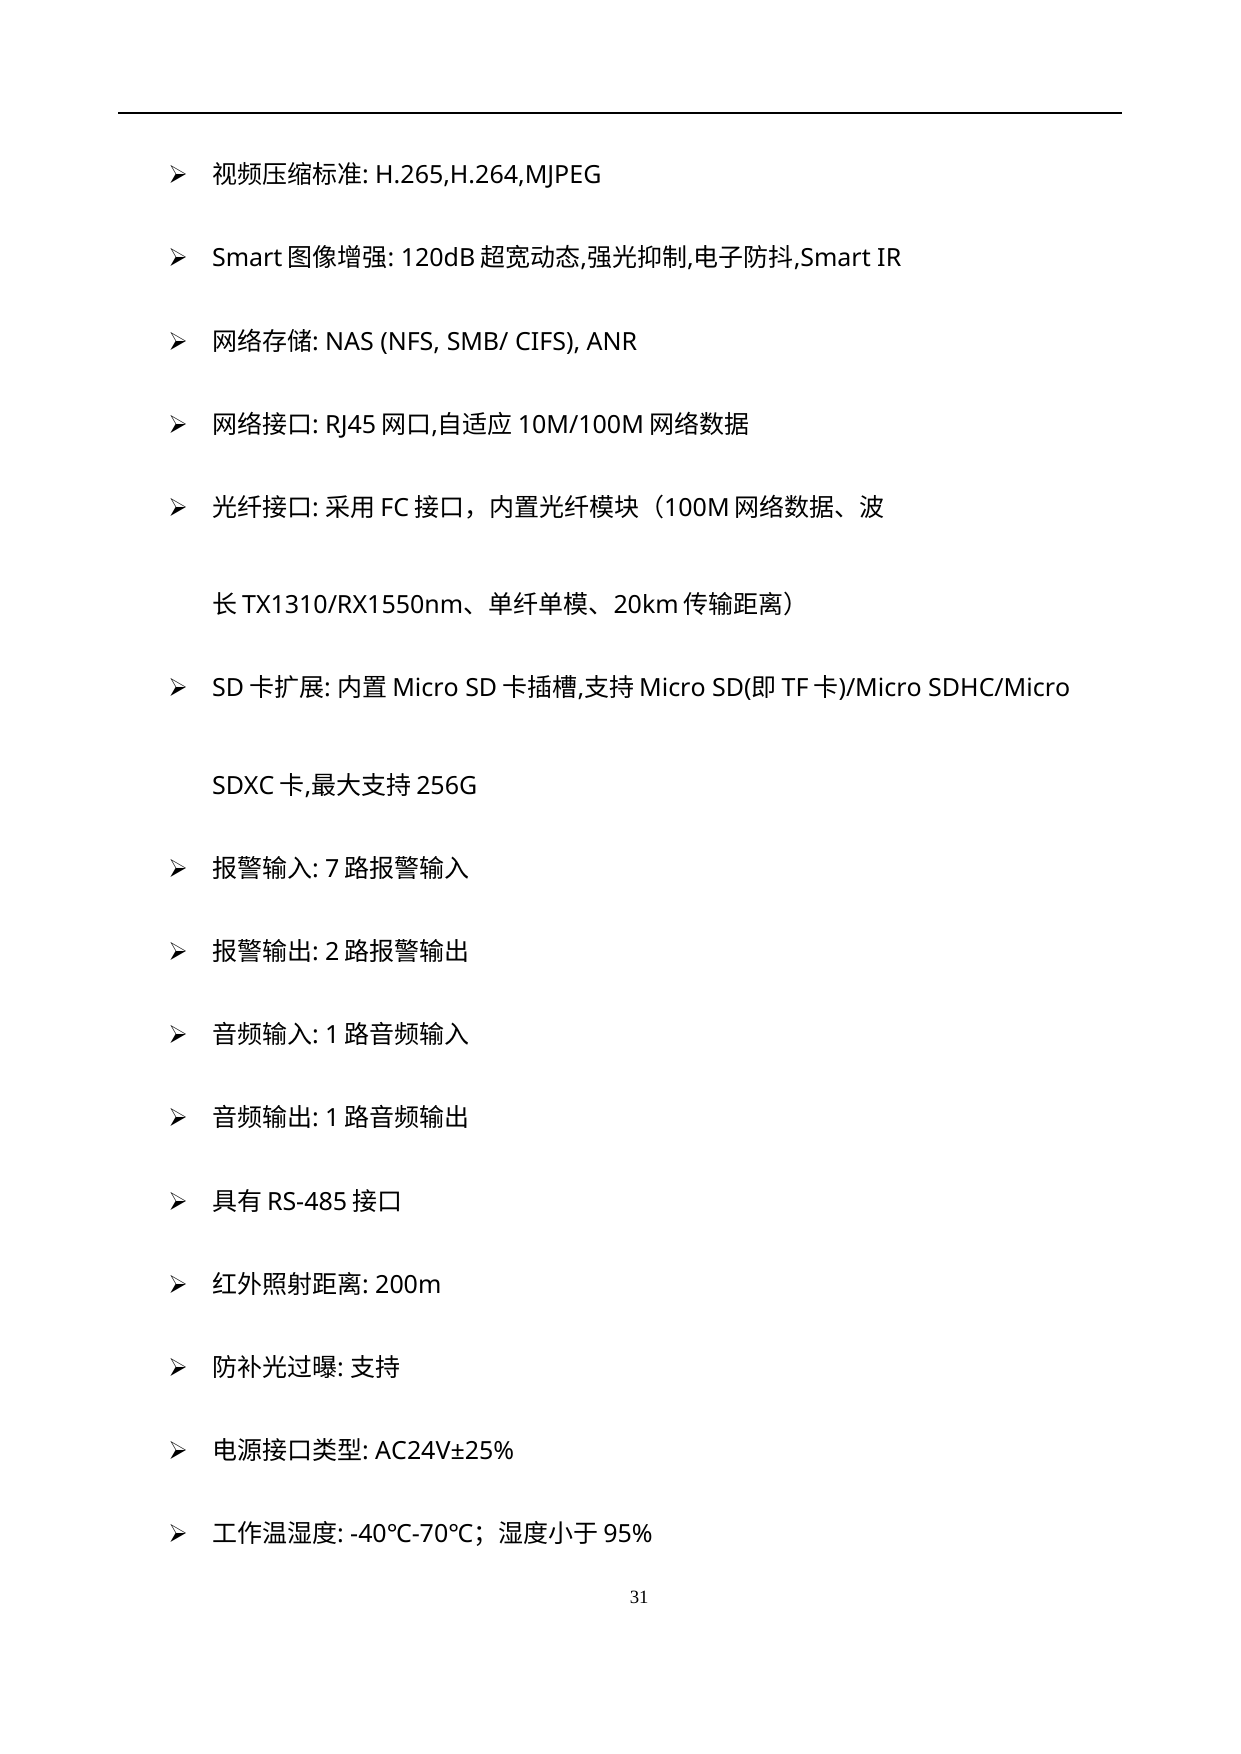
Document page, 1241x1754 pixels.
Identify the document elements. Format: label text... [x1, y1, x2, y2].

list 网络接口: RJ45网口,自适应10M/100M网络数据 [168, 390, 1122, 455]
list 光纤接口: 采用FC接口，内置光纤模块（100M网络数据、波长TX1310/RX1550nm、单纤单模、20km传输距离） [168, 473, 1122, 635]
list 网络存储: NAS (NFS, SMB/ CIFS), ANR [168, 307, 1122, 372]
list 音频输入: 1路音频输入 [168, 1000, 1122, 1065]
list 红外照射距离: 200m [168, 1250, 1122, 1315]
list SD卡扩展: 内置Micro SD卡插槽,支持Micro SD(即TF卡)/Micro SDHC/Micro SDXC卡,最大支持256G [168, 653, 1122, 816]
list Smart图像增强: 120dB超宽动态,强光抑制,电子防抖,Smart IR [168, 223, 1122, 288]
list 音频输出: 1路音频输出 [168, 1083, 1122, 1148]
list 工作温湿度: -40℃-70℃；湿度小于95% [168, 1499, 1122, 1564]
list 报警输入: 7路报警输入 [168, 834, 1122, 899]
list 防补光过曝: 支持 [168, 1333, 1122, 1398]
list 电源接口类型: AC24V±25% [168, 1416, 1122, 1481]
list 具有RS-485接口 [168, 1167, 1122, 1232]
list 视频压缩标准: H.265,H.264,MJPEG [168, 140, 1122, 205]
list 报警输出: 2路报警输出 [168, 917, 1122, 982]
